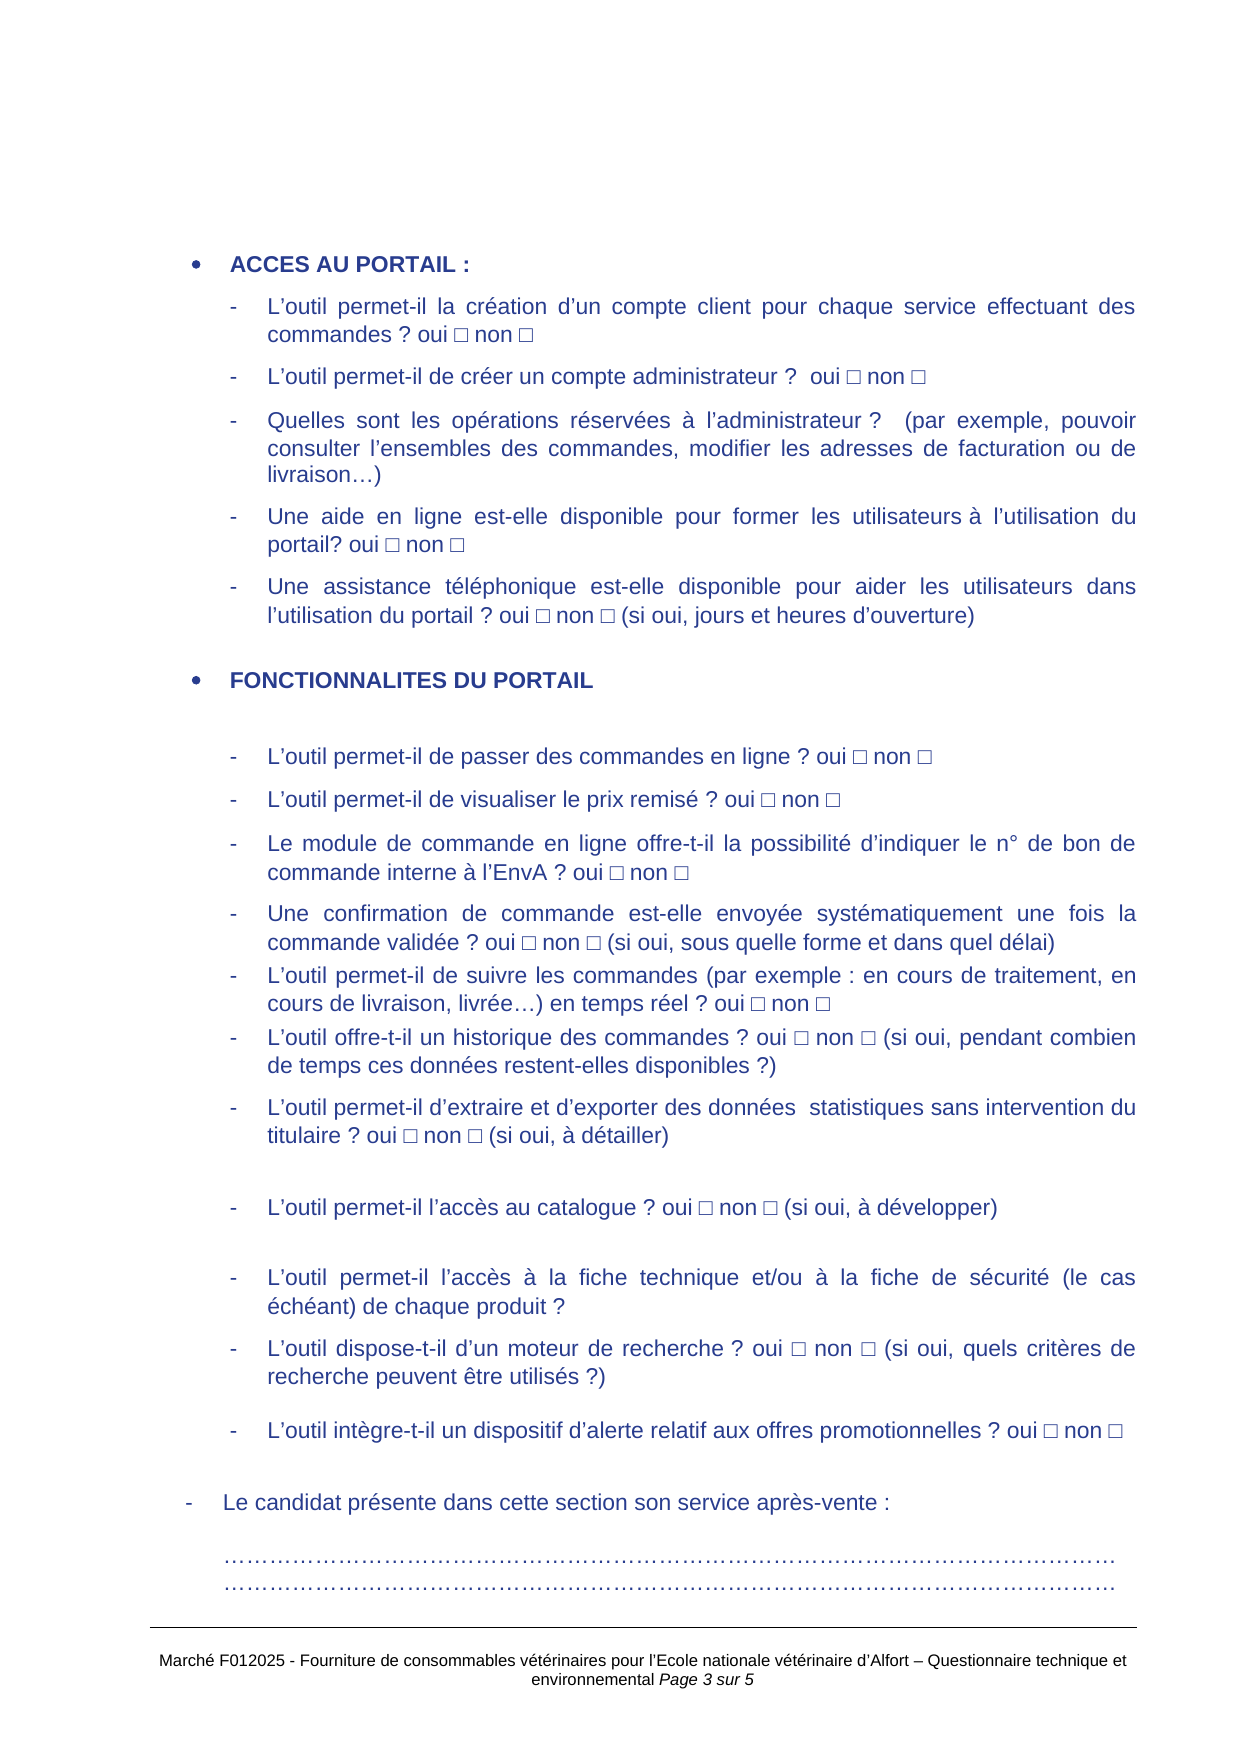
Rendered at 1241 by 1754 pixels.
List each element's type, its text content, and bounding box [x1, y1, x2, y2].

list L’outil permet-il de passer des commandes en ligne ? oui □ non □ [229, 740, 1137, 771]
list Une assistance téléphonique est-elle disponible pour aider les utilisateurs dans l’utilisation du portail ? oui □ non □ (si oui, jours et heures d’ouverture) [229, 570, 1137, 628]
list L’outil offre-t-il un historique des commandes ? oui □ non □ (si oui, pendant combien de temps ces données restent-elles disponibles ?) [229, 1021, 1137, 1078]
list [223, 1542, 1137, 1595]
list Quelles sont les opérations réservées à l’administrateur ? (par exemple, pouvoir consulter l’ensembles des commandes, modifier les adresses de facturation ou de livraison…) [229, 404, 1137, 488]
list L’outil permet-il de visualiser le prix remisé ? oui □ non □ [229, 783, 1137, 815]
list Une aide en ligne est-elle disponible pour former les utilisateurs à l’utilisation du portail? oui □ non □ [229, 500, 1137, 558]
list L’outil permet-il la création d’un compte client pour chaque service effectuant des commandes ? oui □ non □ [229, 290, 1137, 347]
list L’outil permet-il d’extraire et d’exporter des données statistiques sans intervention du titulaire ? oui □ non □ (si oui, à détailler) [229, 1091, 1137, 1148]
list Une confirmation de commande est-elle envoyée systématiquement une fois la commande validée ? oui □ non □ (si oui, sous quelle forme et dans quel délai) [229, 897, 1137, 955]
list L’outil permet-il de créer un compte administrateur ? oui □ non □ [229, 360, 1137, 391]
list L’outil intègre-t-il un dispositif d’alerte relatif aux offres promotionnelles ? oui □ non □ [229, 1414, 1137, 1445]
list ACCES AU PORTAIL : [192, 251, 1137, 277]
list Le module de commande en ligne offre-t-il la possibilité d’indiquer le n° de bon de commande interne à l’EnvA ? oui □ non □ [229, 827, 1137, 885]
list FONCTIONNALITES DU PORTAIL [192, 667, 1137, 693]
list L’outil permet-il l’accès à la fiche technique et/ou à la fiche de sécurité (le cas échéant) de chaque produit ? [229, 1261, 1137, 1319]
list L’outil dispose-t-il d’un moteur de recherche ? oui □ non □ (si oui, quels critères de recherche peuvent être utilisés ?) [229, 1331, 1137, 1389]
list L’outil permet-il l’accès au catalogue ? oui □ non □ (si oui, à développer) [229, 1191, 1137, 1222]
list L’outil permet-il de suivre les commandes (par exemple : en cours de traitement, en cours de livraison, livrée…) en temps réel ? oui □ non □ [229, 959, 1137, 1017]
list Le candidat présente dans cette section son service après-vente : [185, 1486, 1137, 1517]
